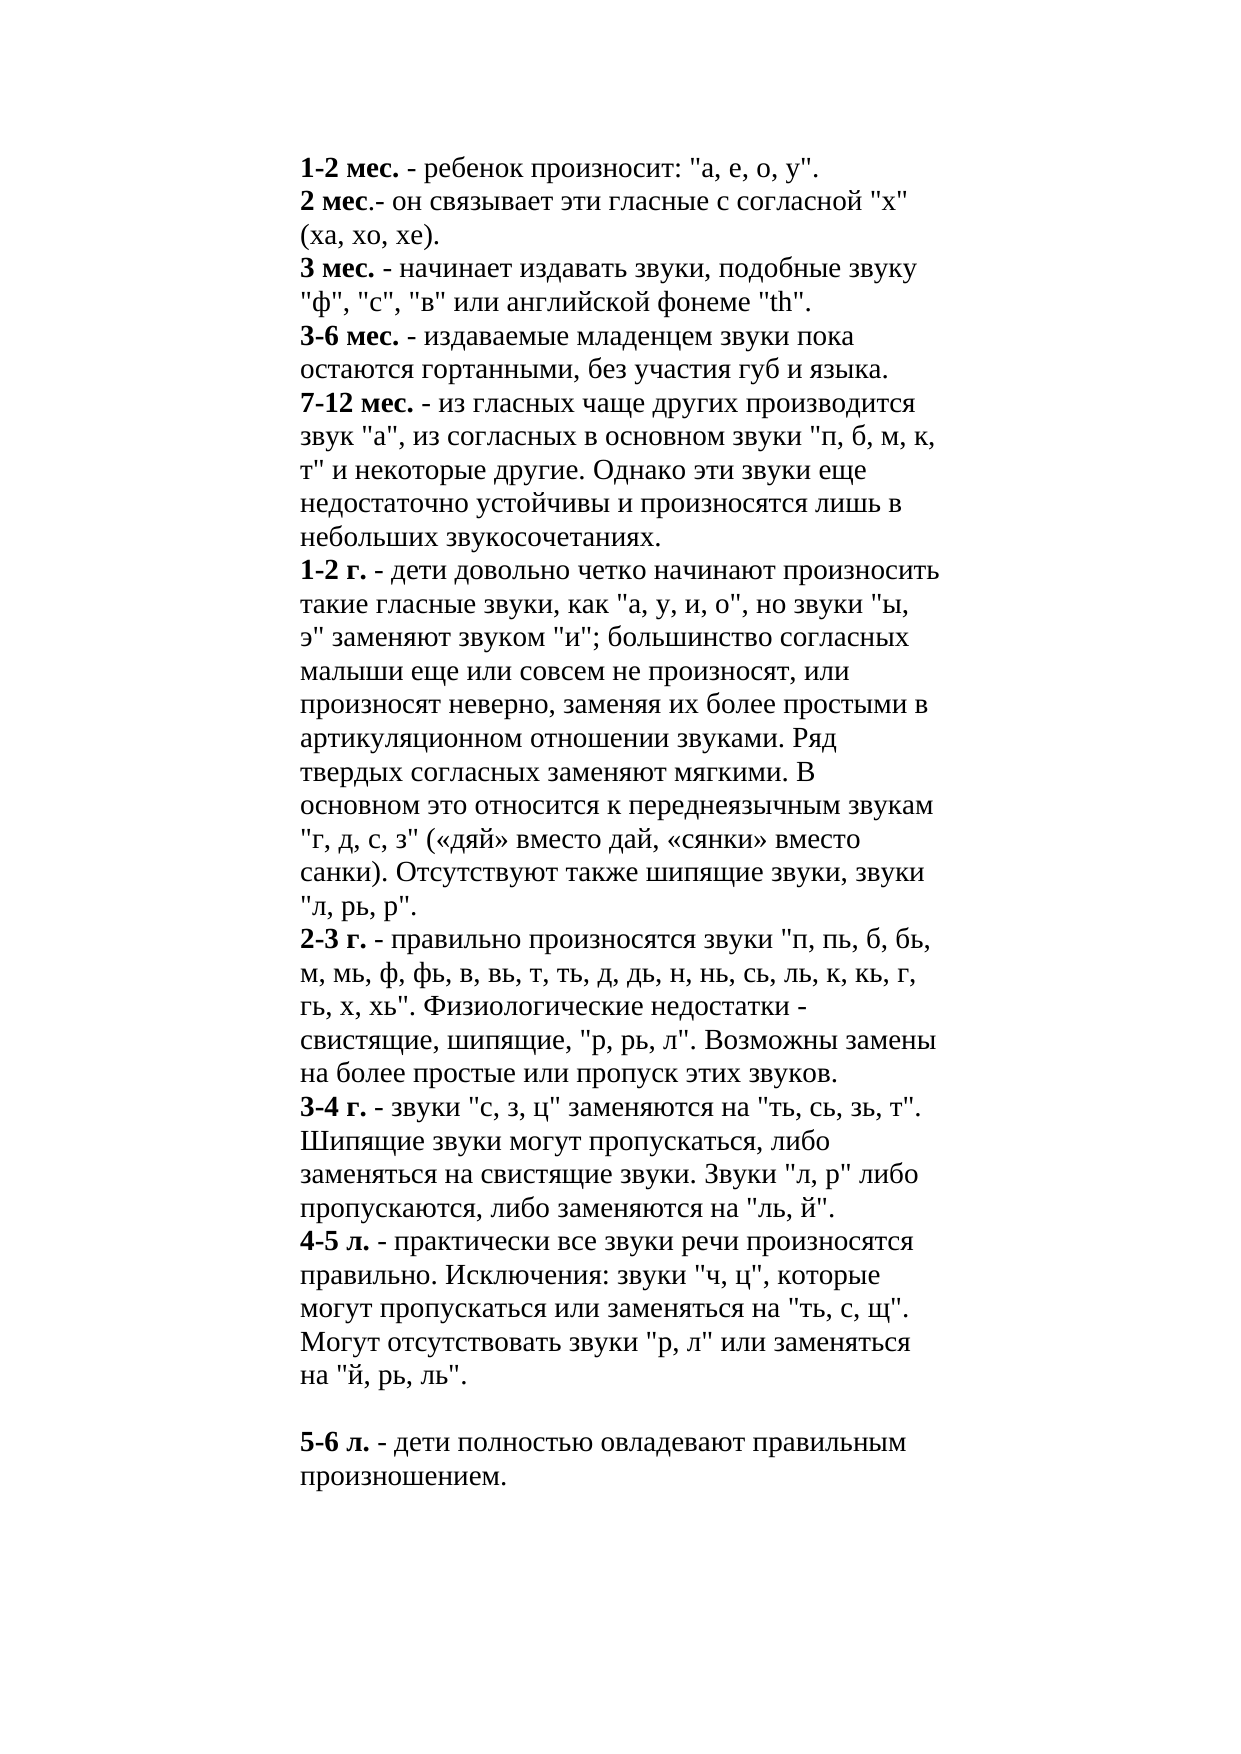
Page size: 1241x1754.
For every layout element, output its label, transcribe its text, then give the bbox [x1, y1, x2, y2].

text 2-3 г. - правильно произносятся звуки "п, пь, б, бь, м, мь, ф, фь, в, вь, т, ть, д, дь, н, нь, сь, ль, к, кь, г, гь, х, хь". Физиологические недостатки - свистящие, шипящие, "р, рь, л". Возможны замены на более простые или пропуск этих звуков. [300, 921, 940, 1089]
text 2 мес.- он связывает эти гласные с согласной "х" (ха, хо, хе). [300, 183, 940, 251]
text 3-4 г. - звуки "с, з, ц" заменяются на "ть, сь, зь, т". Шипящие звуки могут пропускаться, либо заменяться на свистящие звуки. Звуки "л, р" либо пропускаются, либо заменяются на "ль, й". [300, 1089, 940, 1223]
text 3-6 мес. - издаваемые младенцем звуки пока остаются гортанными, без участия губ и языка. [300, 318, 940, 385]
text 1-2 мес. - ребенок произносит: "а, е, о, у". [300, 150, 940, 183]
text 5-6 л. - дети полностью овладевают правильным произношением. [300, 1424, 940, 1492]
text 3 мес. - начинает издавать звуки, подобные звуку "ф", "с", "в" или английской фонеме "th". [300, 251, 940, 318]
text 4-5 л. - практически все звуки речи произносятся правильно. Исключения: звуки "ч, ц", которые могут пропускаться или заменяться на "ть, с, щ". Могут отсутствовать звуки "р, л" или заменяться на "й, рь, ль". [300, 1223, 940, 1391]
text 1-2 г. - дети довольно четко начинают произносить такие гласные звуки, как "а, у, и, о", но звуки "ы, э" заменяют звуком "и"; большинство согласных малыши еще или совсем не произносят, или произносят неверно, заменяя их более простыми в артикуляционном отношении звуками. Ряд твердых согласных заменяют мягкими. В основном это относится к переднеязычным звукам "г, д, с, з" («дяй» вместо дай, «сянки» вместо санки). Отсутствуют также шипящие звуки, звуки "л, рь, р". [300, 552, 940, 921]
text 7-12 мес. - из гласных чаще других производится звук "а", из согласных в основном звуки "п, б, м, к, т" и некоторые другие. Однако эти звуки еще недостаточно устойчивы и произносятся лишь в небольших звукосочетаниях. [300, 385, 940, 552]
